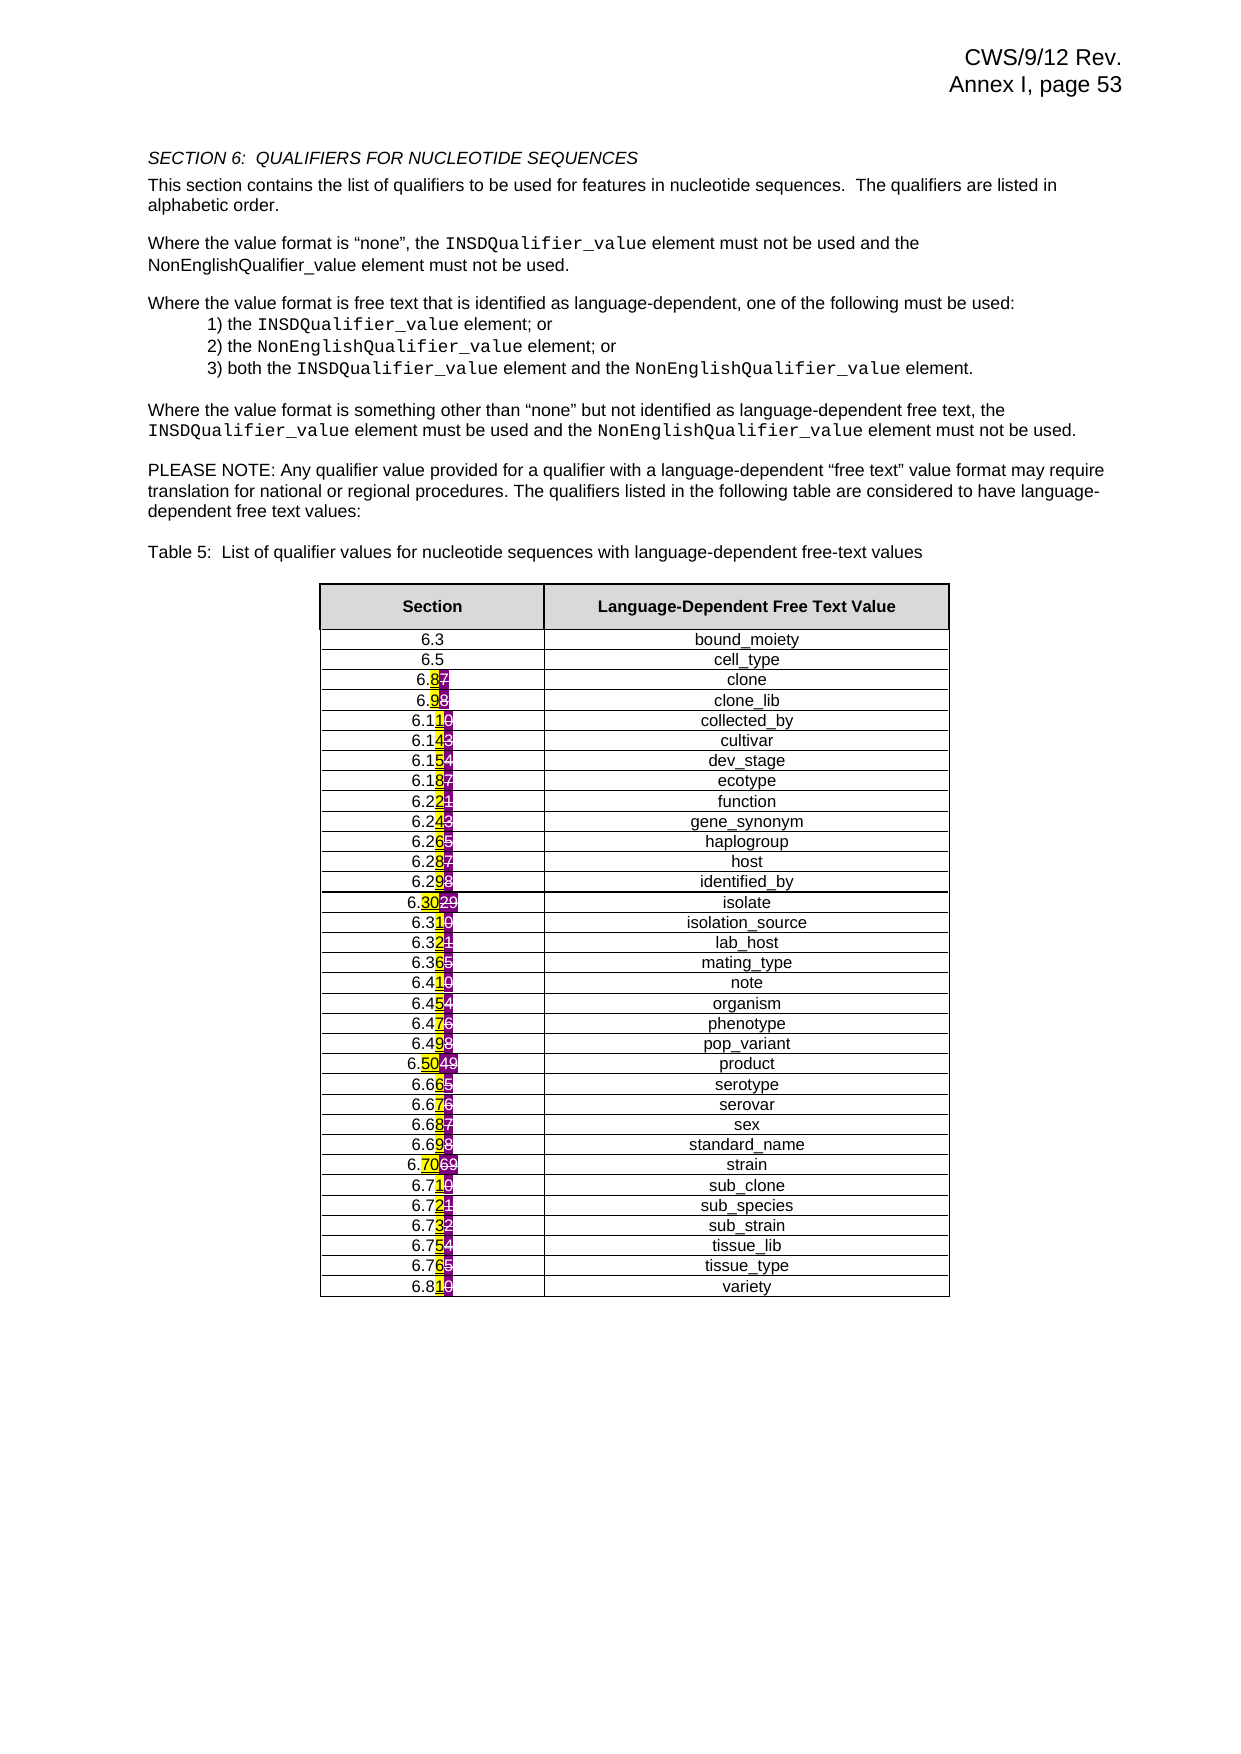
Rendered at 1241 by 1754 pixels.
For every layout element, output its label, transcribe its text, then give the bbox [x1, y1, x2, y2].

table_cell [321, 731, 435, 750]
text Table 5: List of qualifier values for nucleotide sequences with language-dependent free-text values [148, 542, 1122, 562]
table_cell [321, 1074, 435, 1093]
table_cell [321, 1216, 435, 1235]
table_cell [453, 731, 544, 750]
text 3) both the INSDQualifier_value element and the NonEnglishQualifier_value element. [207, 357, 1122, 379]
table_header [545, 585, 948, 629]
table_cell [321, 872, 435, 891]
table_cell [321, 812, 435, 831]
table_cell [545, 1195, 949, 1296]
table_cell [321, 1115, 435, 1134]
subtitle SECTION 6: QUALIFIERS FOR NUCLEOTIDE SEQUENCES [148, 148, 1122, 168]
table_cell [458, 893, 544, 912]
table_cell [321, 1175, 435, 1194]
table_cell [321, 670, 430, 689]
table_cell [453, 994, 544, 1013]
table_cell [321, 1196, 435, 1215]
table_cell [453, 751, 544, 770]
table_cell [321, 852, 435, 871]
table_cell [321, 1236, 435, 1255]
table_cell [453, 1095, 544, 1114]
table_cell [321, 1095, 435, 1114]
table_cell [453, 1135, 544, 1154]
text Where the value format is free text that is identified as language-dependent, one of the following must be used: [148, 293, 1122, 313]
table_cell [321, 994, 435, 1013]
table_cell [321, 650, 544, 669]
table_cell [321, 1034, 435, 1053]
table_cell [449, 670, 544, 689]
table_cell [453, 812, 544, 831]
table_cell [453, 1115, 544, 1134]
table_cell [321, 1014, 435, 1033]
text 1) the INSDQualifier_value element; or [148, 313, 1122, 335]
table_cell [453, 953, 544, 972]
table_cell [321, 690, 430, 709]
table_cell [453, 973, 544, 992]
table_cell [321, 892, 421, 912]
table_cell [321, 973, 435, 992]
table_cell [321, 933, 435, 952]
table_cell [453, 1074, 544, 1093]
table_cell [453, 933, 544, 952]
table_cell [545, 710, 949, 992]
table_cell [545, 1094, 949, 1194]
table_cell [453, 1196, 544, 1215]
text 2) the NonEnglishQualifier_value element; or [207, 335, 1122, 357]
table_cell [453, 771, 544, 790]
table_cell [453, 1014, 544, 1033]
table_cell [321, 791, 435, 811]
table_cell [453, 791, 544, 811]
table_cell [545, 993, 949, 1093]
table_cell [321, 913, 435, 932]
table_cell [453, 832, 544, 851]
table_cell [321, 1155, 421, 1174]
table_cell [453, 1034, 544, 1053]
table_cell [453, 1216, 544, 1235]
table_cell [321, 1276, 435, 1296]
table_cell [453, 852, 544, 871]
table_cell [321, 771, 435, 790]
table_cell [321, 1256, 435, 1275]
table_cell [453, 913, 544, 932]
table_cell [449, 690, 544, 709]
text PLEASE NOTE: Any qualifier value provided for a qualifier with a language-dependent “free text” value format may require translation for national or regional procedures. The qualifiers listed in the following table are considered to have language-dependent free text values: [148, 460, 1122, 521]
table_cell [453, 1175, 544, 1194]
text Where the value format is “none”, the INSDQualifier_value element must not be used and the NonEnglishQualifier_value element must not be used. [148, 233, 1122, 275]
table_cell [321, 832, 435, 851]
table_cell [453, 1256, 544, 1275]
text Where the value format is something other than “none” but not identified as language-dependent free text, the INSDQualifier_value element must be used and the NonEnglishQualifier_value element must not be used. [148, 400, 1122, 442]
text This section contains the list of qualifiers to be used for features in nucleotide sequences. The qualifiers are listed in alphabetic order. [148, 174, 1122, 215]
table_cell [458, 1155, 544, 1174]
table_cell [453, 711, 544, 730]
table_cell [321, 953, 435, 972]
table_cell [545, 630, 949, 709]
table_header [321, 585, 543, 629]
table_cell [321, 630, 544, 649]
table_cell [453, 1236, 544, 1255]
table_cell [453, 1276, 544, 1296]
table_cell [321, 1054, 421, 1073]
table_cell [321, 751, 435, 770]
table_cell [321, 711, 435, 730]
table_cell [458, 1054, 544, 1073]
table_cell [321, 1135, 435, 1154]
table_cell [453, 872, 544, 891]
